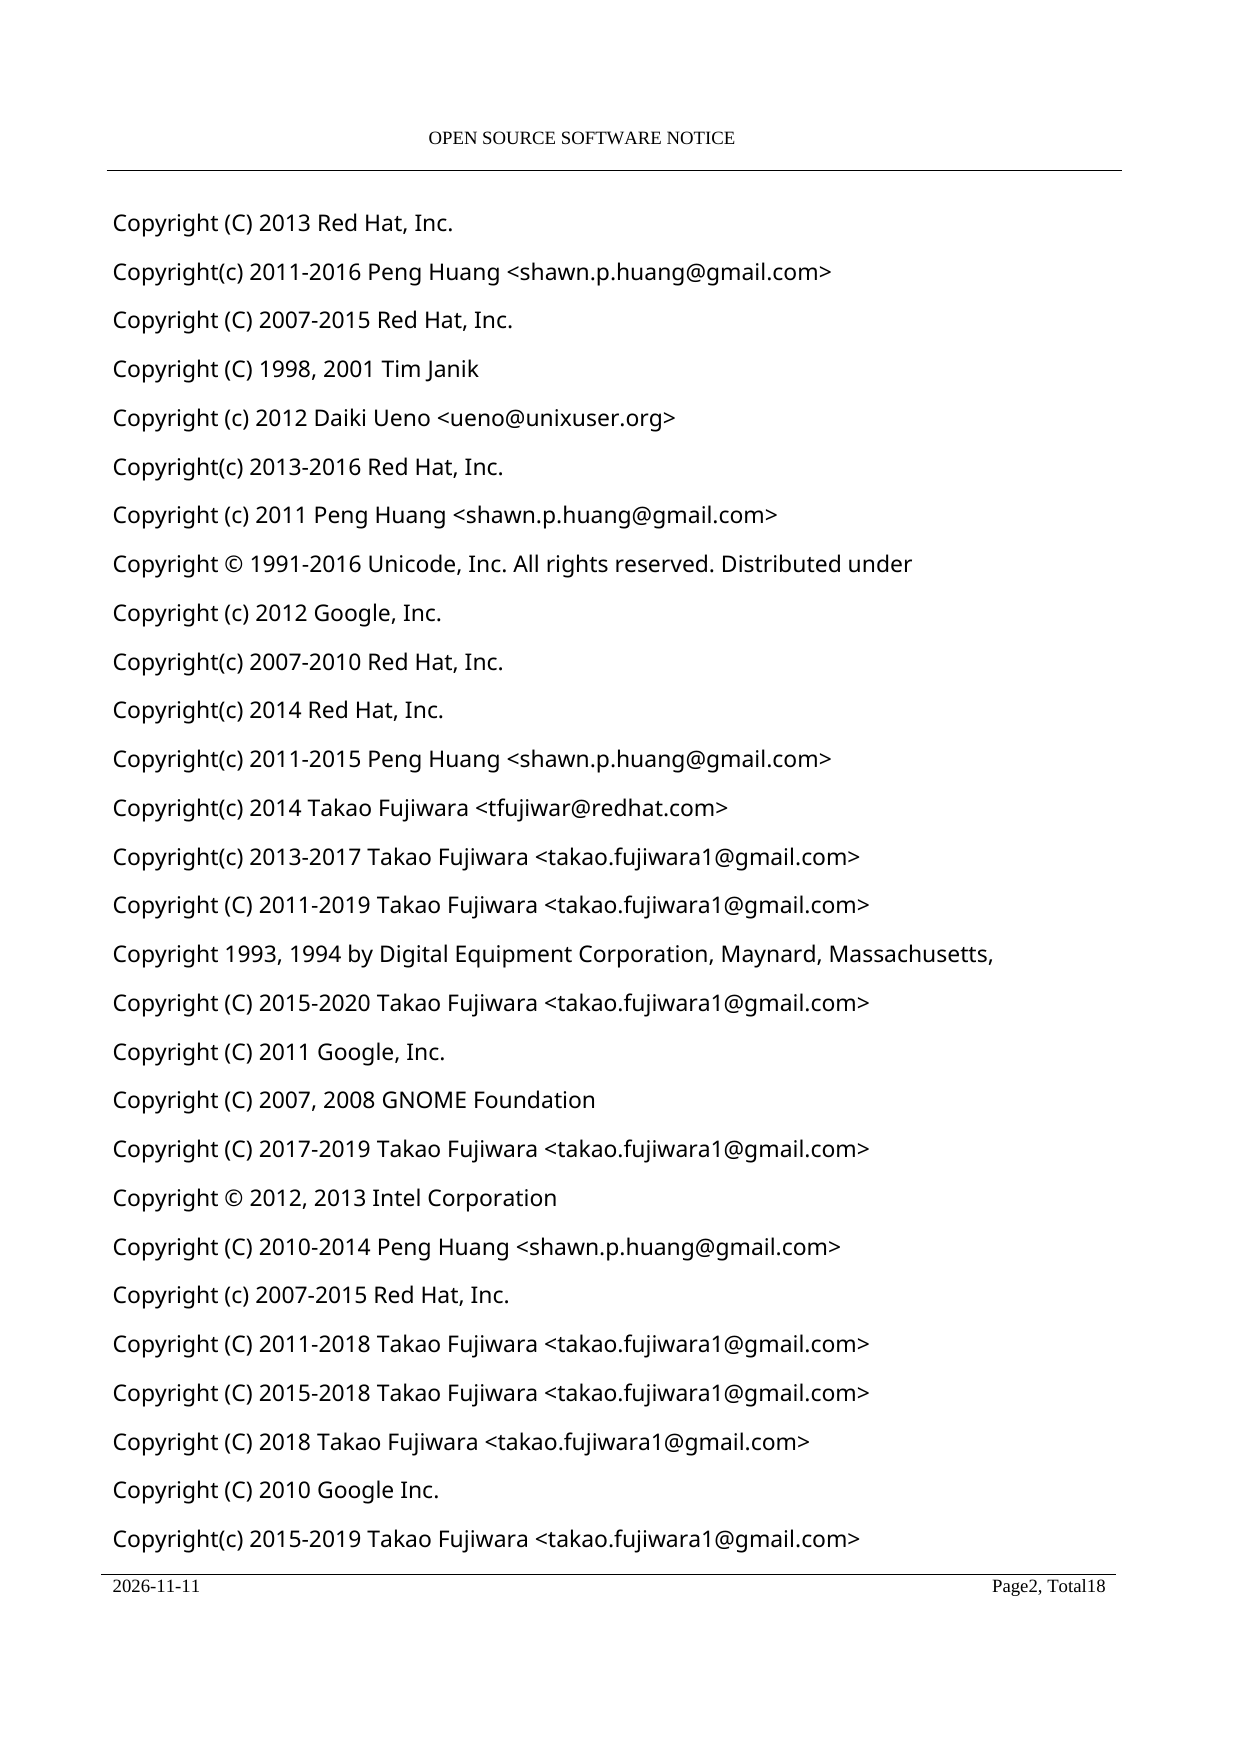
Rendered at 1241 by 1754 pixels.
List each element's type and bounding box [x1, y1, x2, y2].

text [112, 206, 1128, 1555]
